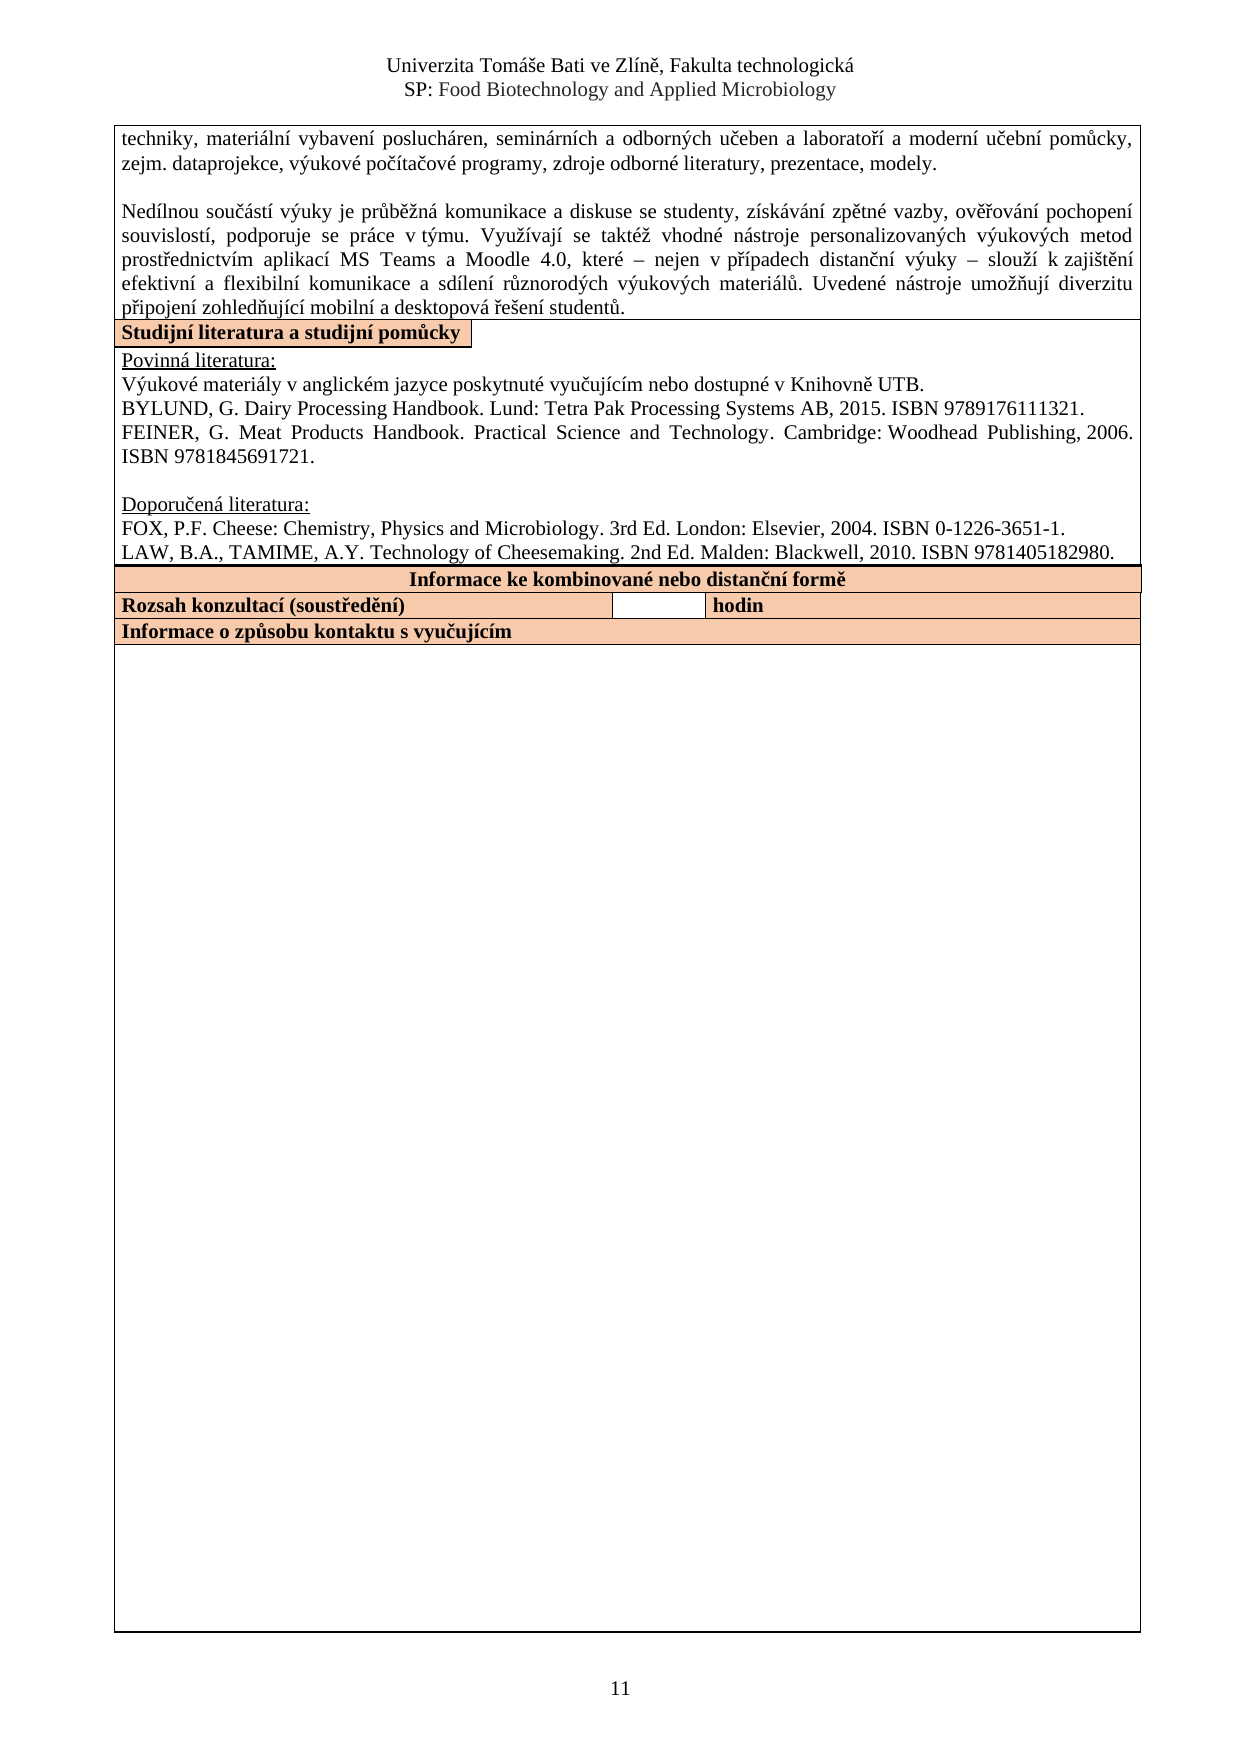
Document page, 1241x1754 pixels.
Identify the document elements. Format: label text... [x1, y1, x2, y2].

table_cell hodin [706, 593, 1140, 618]
table_cell Povinná literatura: Výukové materiály v anglickém jazyce poskytnuté vyučujícím nebo dostupné v Knihovně UTB. BYLUND, G. Dairy Processing Handbook. Lund: Tetra Pak Processing Systems AB, 2015. ISBN 9789176111321. FEINER, G. Meat Products Handbook. Practical Science and Technology. Cambridge: Woodhead Publishing, 2006. ISBN 9781845691721. Doporučená literatura: FOX, P.F. Cheese: Chemistry, Physics and Microbiology. 3rd Ed. London: Elsevier, 2004. ISBN 0-1226-3651-1. LAW, B.A., TAMIME, A.Y. Technology of Cheesemaking. 2nd Ed. Malden: Blackwell, 2010. ISBN 9781405182980. [115, 346, 1140, 564]
table_cell Studijní literatura a studijní pomůcky [115, 320, 471, 346]
table_cell [472, 320, 1140, 346]
table_cell Rozsah konzultací (soustředění) [115, 593, 612, 618]
table_cell [115, 645, 1140, 1631]
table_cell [115, 126, 1140, 319]
table_cell [613, 593, 705, 618]
table_cell Informace ke kombinované nebo distanční formě [115, 567, 1141, 592]
table_cell Informace o způsobu kontaktu s vyučujícím [115, 619, 1140, 644]
